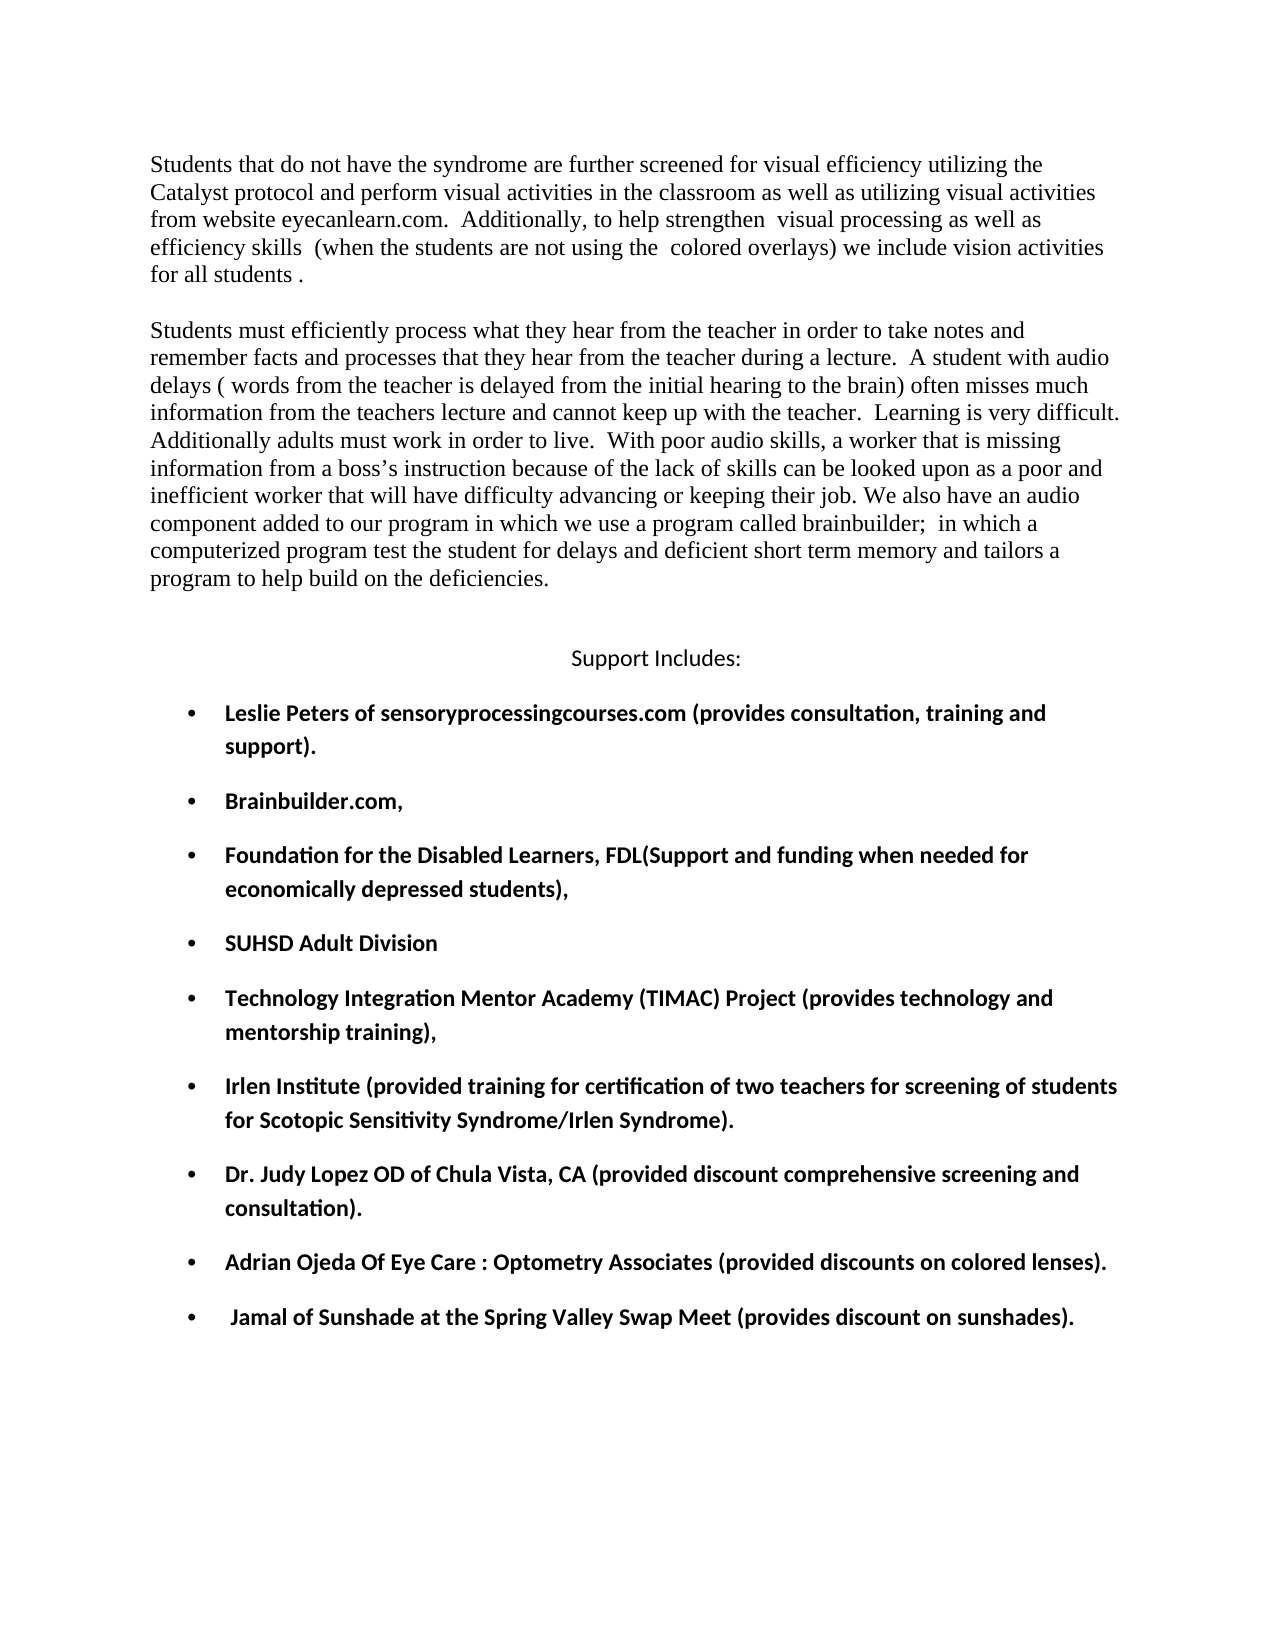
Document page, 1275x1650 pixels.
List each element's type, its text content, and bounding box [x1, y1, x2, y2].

text Students must efficiently process what they hear from the teacher in order to take notes and remember facts and processes that they hear from the teacher during a lecture. A student with audio delays ( words from the teacher is delayed from the initial hearing to the brain) often misses much information from the teachers lecture and cannot keep up with the teacher. Learning is very difficult. Additionally adults must work in order to live. With poor audio skills, a worker that is missing information from a boss’s instruction because of the lack of skills can be looked upon as a poor and inefficient worker that will have difficulty advancing or keeping their job. We also have an audio component added to our program in which we use a program called brainbuilder; in which a computerized program test the student for delays and deficient short term memory and tailors a program to help build on the deficiencies. [150, 316, 1125, 592]
list SUHSD Adult Division [187, 928, 1125, 958]
text Support Includes: [187, 643, 1125, 672]
list Foundation for the Disabled Learners, FDL(Support and funding when needed for economically depressed students), [187, 840, 1125, 903]
list Brainbuilder.com, [187, 786, 1125, 815]
list Dr. Judy Lopez OD of Chula Vista, CA (provided discount comprehensive screening and consultation). [187, 1159, 1125, 1222]
text Students that do not have the syndrome are further screened for visual efficiency utilizing the Catalyst protocol and perform visual activities in the classroom as well as utilizing visual activities from website eyecanlearn.com. Additionally, to help strengthen visual processing as well as efficiency skills (when the students are not using the colored overlays) we include vision activities for all students . [150, 150, 1125, 288]
list Adrian Ojeda Of Eye Care : Optometry Associates (provided discounts on colored lenses). [187, 1247, 1125, 1277]
list Technology Integration Mentor Academy (TIMAC) Project (provides technology and mentorship training), [187, 983, 1125, 1046]
list Leslie Peters of sensoryprocessingcourses.com (provides consultation, training and support). [187, 698, 1125, 761]
list Jamal of Sunshade at the Spring Valley Swap Meet (provides discount on sunshades). [187, 1302, 1125, 1331]
list Irlen Institute (provided training for certification of two teachers for screening of students for Scotopic Sensitivity Syndrome/Irlen Syndrome). [187, 1071, 1125, 1134]
